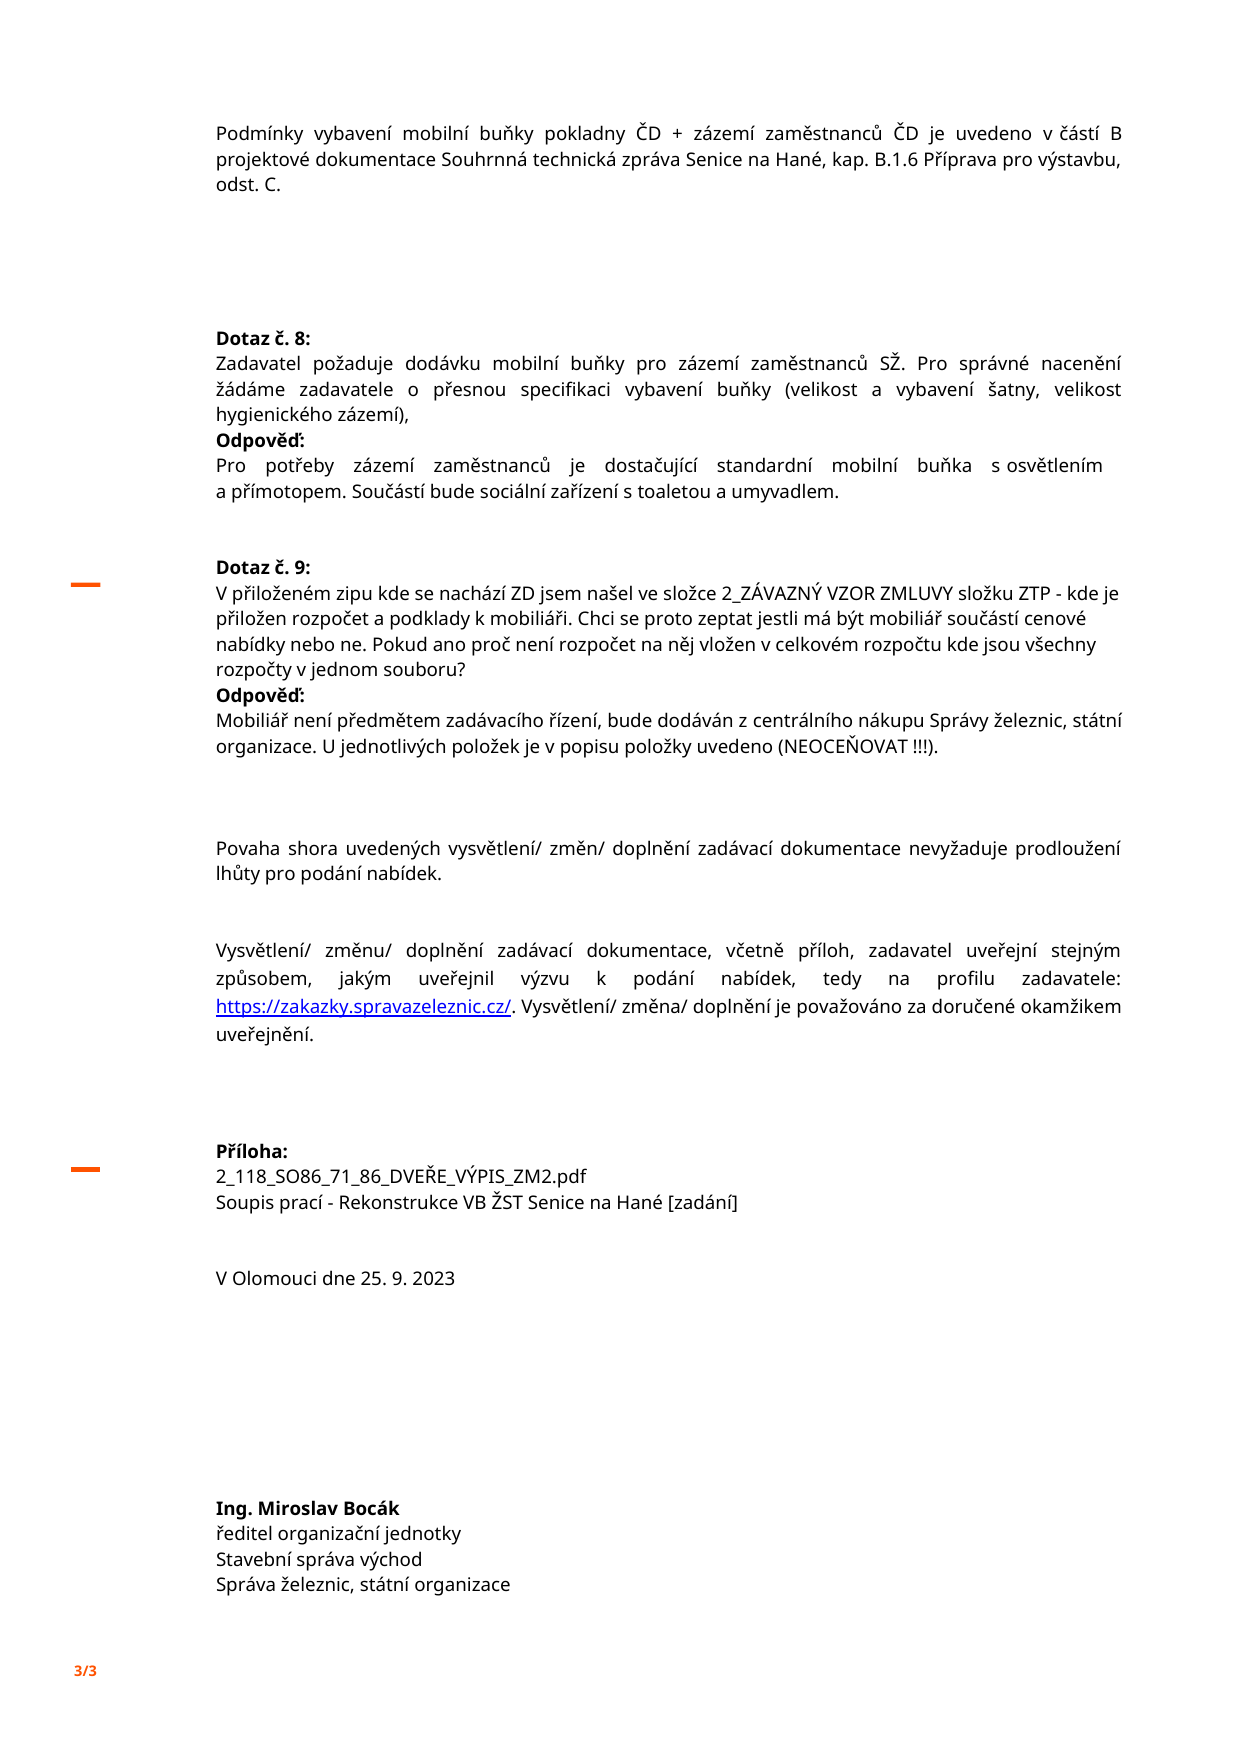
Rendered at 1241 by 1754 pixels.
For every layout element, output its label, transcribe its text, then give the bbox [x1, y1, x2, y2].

text V přiloženém zipu kde se nachází ZD jsem našel ve složce 2_ZÁVAZNÝ VZOR ZMLUVY složku ZTP - kde je přiložen rozpočet a podklady k mobiliáři. Chci se proto zeptat jestli má být mobiliář součástí cenové nabídky nebo ne. Pokud ano proč není rozpočet na něj vložen v celkovém rozpočtu kde jsou všechny rozpočty v jednom souboru? [216, 580, 1122, 682]
text V Olomouci dne 25. 9. 2023 [216, 1266, 1122, 1291]
text Stavební správa východ [216, 1546, 1122, 1572]
text Zadavatel požaduje dodávku mobilní buňky pro zázemí zaměstnanců SŽ. Pro správné nacenění žádáme zadavatele o přesnou specifikaci vybavení buňky (velikost a vybavení šatny, velikost hygienického zázemí), [216, 350, 1122, 427]
text Odpověď: [216, 682, 1122, 708]
text Mobiliář není předmětem zadávacího řízení, bude dodáván z centrálního nákupu Správy železnic, státní organizace. U jednotlivých položek je v popisu položky uvedeno (NEOCEŇOVAT !!!). [216, 708, 1122, 759]
text Správa železnic, státní organizace [216, 1572, 1122, 1597]
text 2_118_SO86_71_86_DVEŘE_VÝPIS_ZM2.pdf [216, 1163, 1122, 1189]
text Příloha: [216, 1138, 1122, 1163]
text Povaha shora uvedených vysvětlení/ změn/ doplnění zadávací dokumentace nevyžaduje prodloužení lhůty pro podání nabídek. [216, 835, 1122, 886]
text Odpověď: [216, 427, 1122, 452]
text Dotaz č. 9: [216, 554, 1122, 580]
text Dotaz č. 8: [216, 325, 1122, 350]
text Pro potřeby zázemí zaměstnanců je dostačující standardní mobilní buňka s osvětlením a přímotopem. Součástí bude sociální zařízení s toaletou a umyvadlem. [216, 452, 1122, 503]
text Ing. Miroslav Bocák [216, 1495, 1122, 1521]
text Podmínky vybavení mobilní buňky pokladny ČD + zázemí zaměstnanců ČD je uvedeno v částí B projektové dokumentace Souhrnná technická zpráva Senice na Hané, kap. B.1.6 Příprava pro výstavbu, odst. C. [216, 121, 1122, 197]
text ředitel organizační jednotky [216, 1521, 1122, 1546]
text Vysvětlení/ změnu/ doplnění zadávací dokumentace, včetně příloh, zadavatel uveřejní stejným způsobem, jakým uveřejnil výzvu k podání nabídek, tedy na profilu zadavatele: https://zakazky.spravazeleznic.cz/. Vysvětlení/ změna/ doplnění je považováno za doručené okamžikem uveřejnění. [216, 937, 1122, 1047]
text Soupis prací - Rekonstrukce VB ŽST Senice na Hané [zadání] [216, 1189, 1122, 1214]
